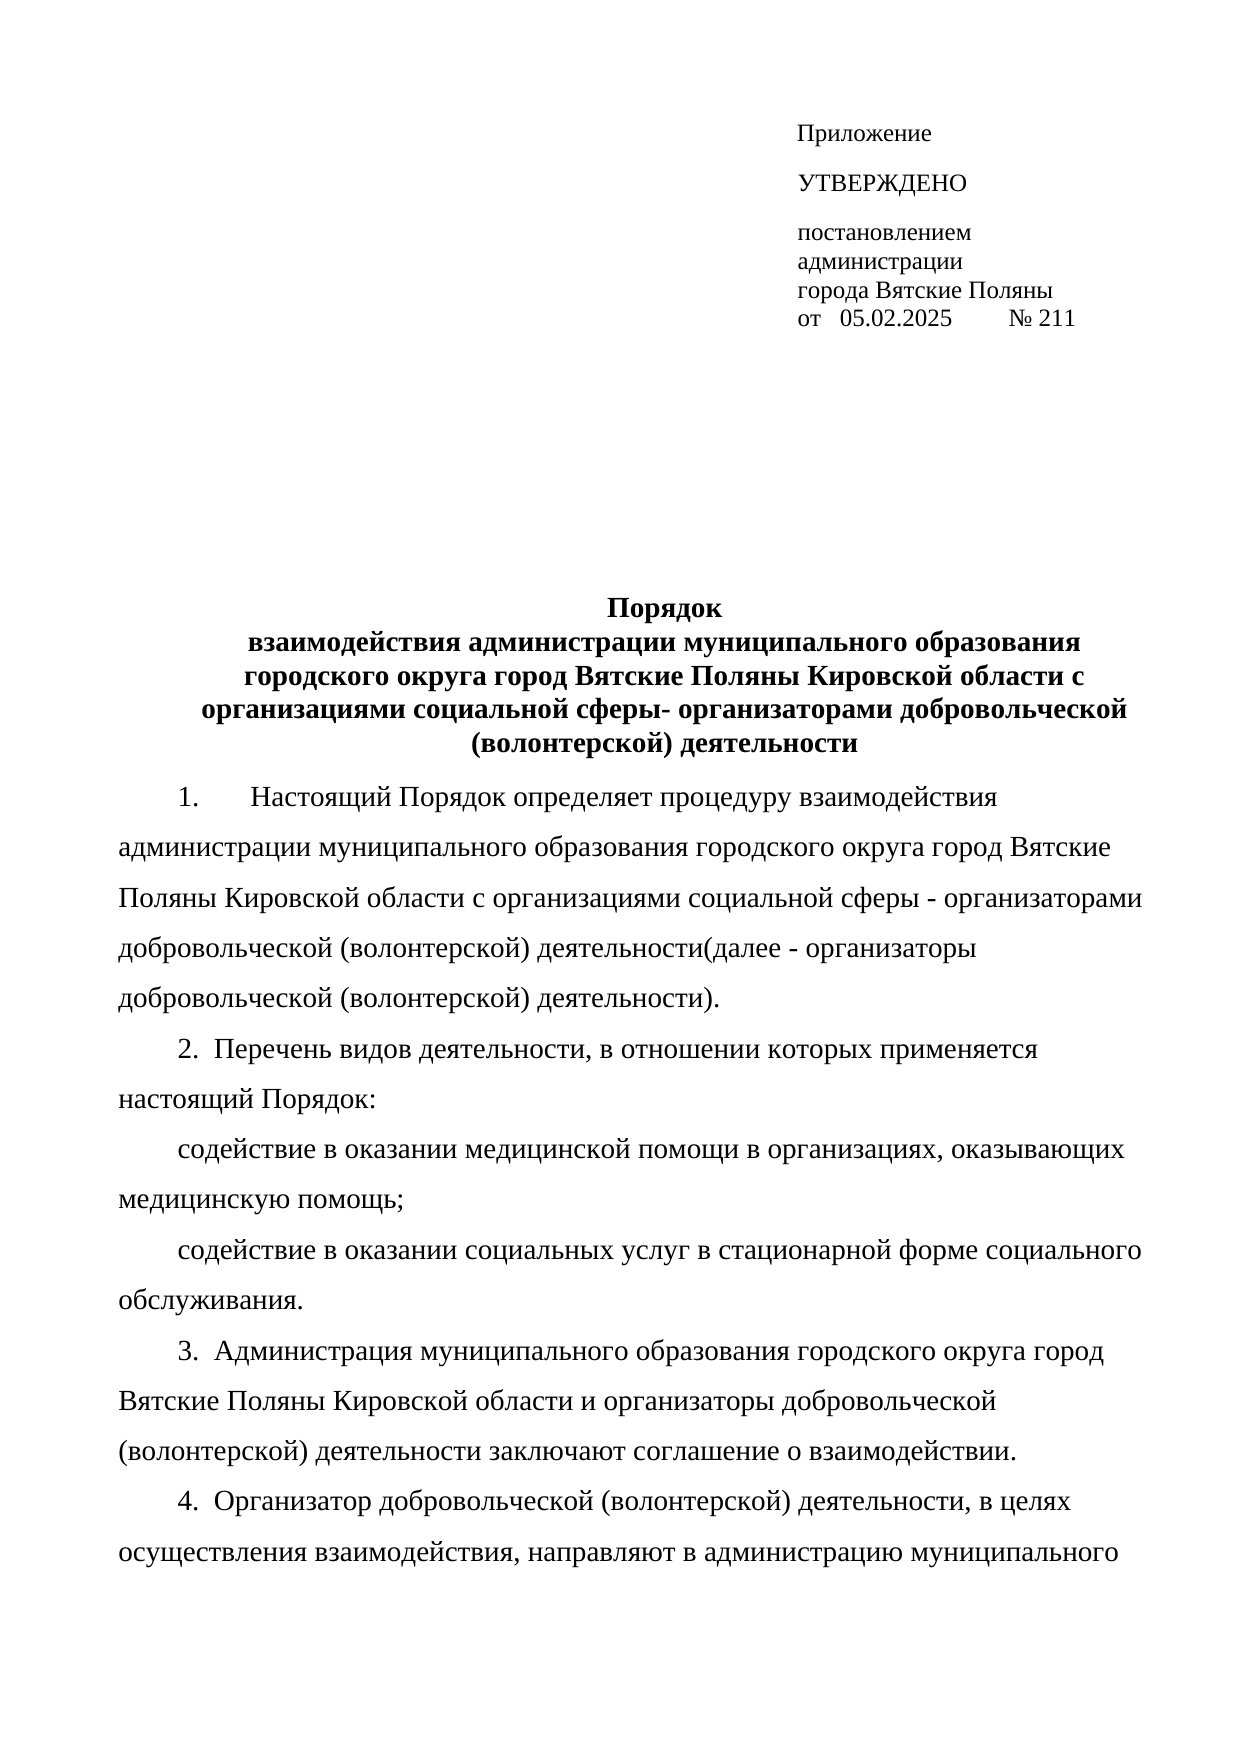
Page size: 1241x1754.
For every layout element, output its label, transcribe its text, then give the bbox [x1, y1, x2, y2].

text Порядок взаимодействия администрации муниципального образования городского округа город Вятские Поляны Кировской области с организациями социальной сферы- организаторами добровольческой (волонтерской) деятельности [177, 591, 1152, 758]
text Приложение [709, 118, 1152, 147]
text 2. Перечень видов деятельности, в отношении которых применяется настоящий Порядок: [118, 1031, 1152, 1114]
text 1. Настоящий Порядок определяет процедуру взаимодействия администрации муниципального образования городского округа город Вятские Поляны Кировской области с организациями социальной сферы - организаторами добровольческой (волонтерской) деятельности(далее - организаторы добровольческой (волонтерской) деятельности). [118, 779, 1152, 1014]
text содействие в оказании социальных услуг в стационарной форме социального обслуживания. [118, 1232, 1152, 1316]
text города Вятские Поляны [797, 275, 1152, 303]
text 3. Администрация муниципального образования городского округа город Вятские Поляны Кировской области и организаторы добровольческой (волонтерской) деятельности заключают соглашение о взаимодействии. [118, 1333, 1152, 1467]
text администрации [797, 246, 1152, 275]
text содействие в оказании медицинской помощи в организациях, оказывающих медицинскую помощь; [118, 1131, 1152, 1215]
text постановлением [797, 217, 1152, 246]
text от 05.02.2025 № 211 [797, 303, 1152, 332]
text УТВЕРЖДЕНО [797, 168, 1152, 196]
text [118, 1483, 1152, 1567]
